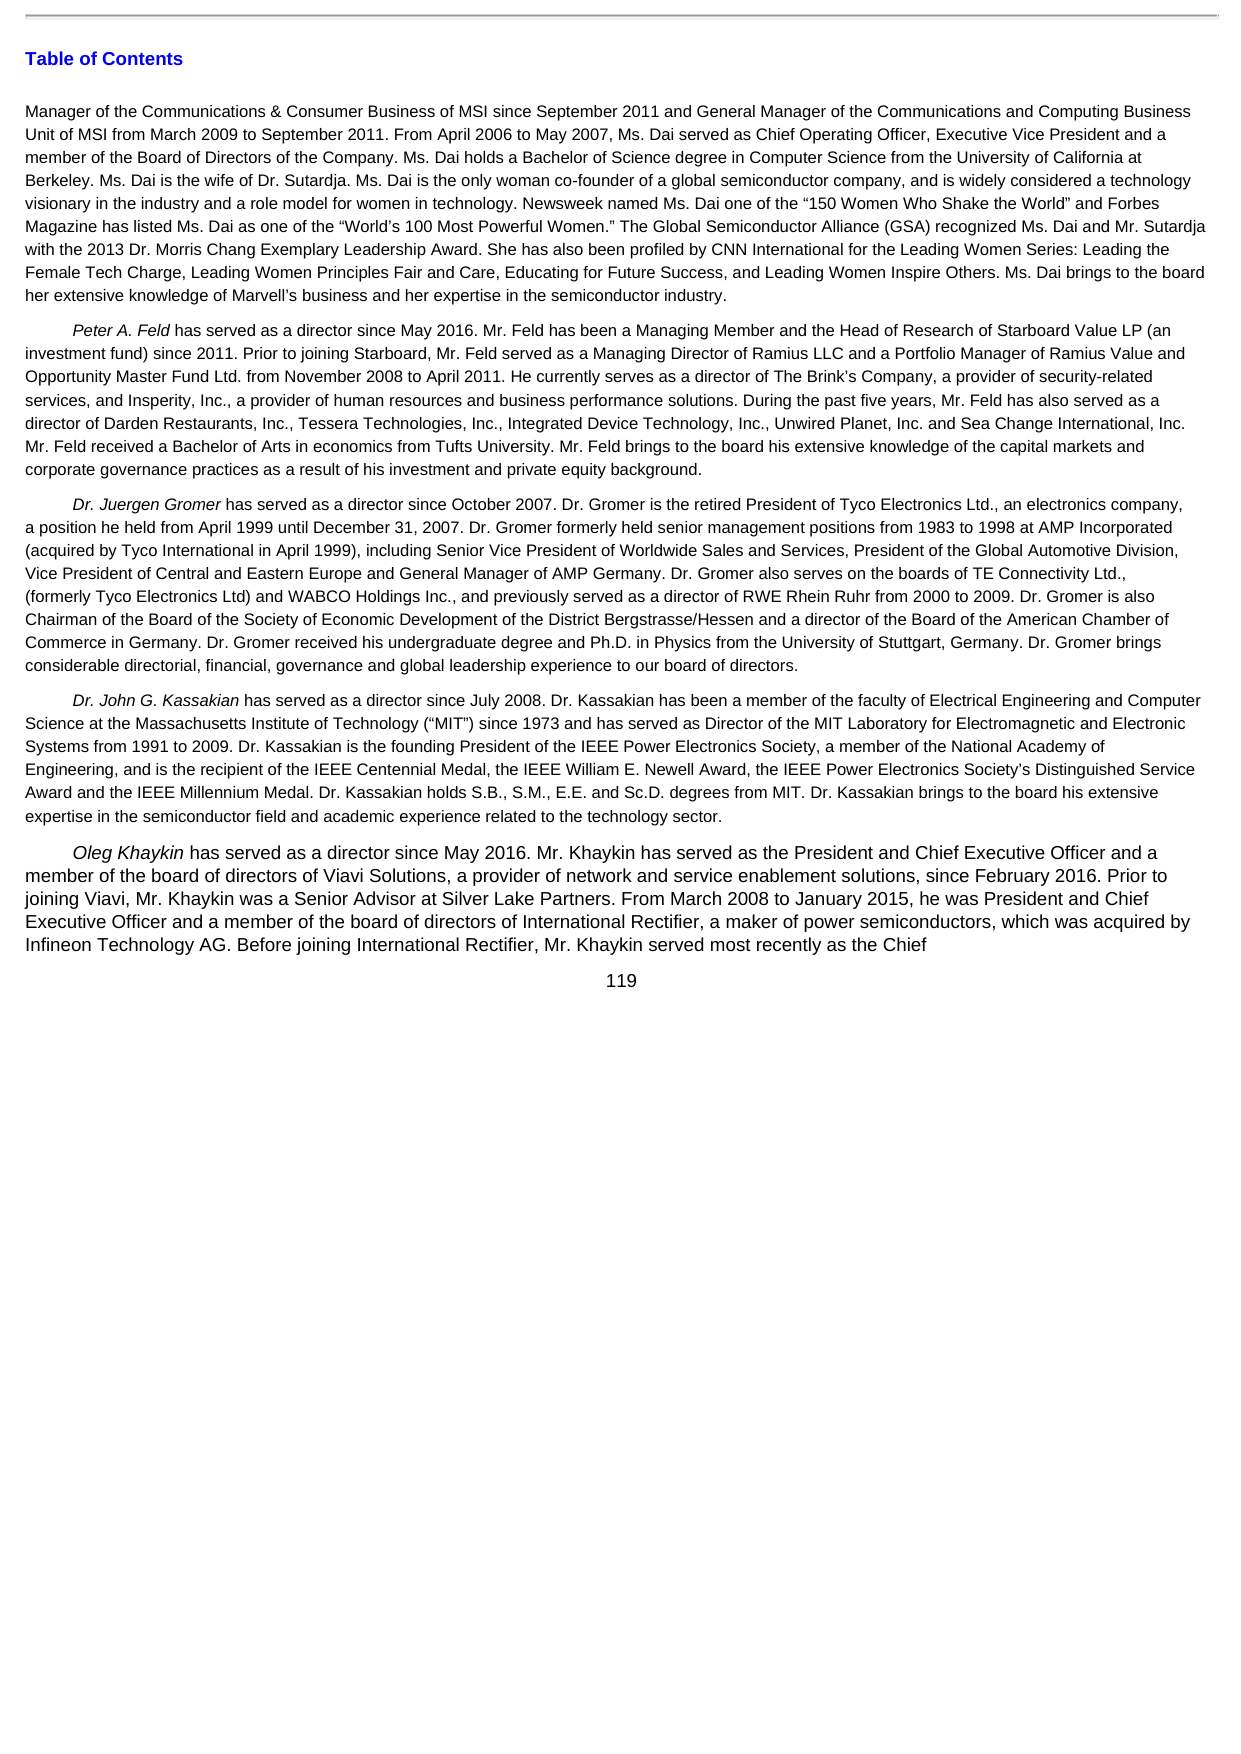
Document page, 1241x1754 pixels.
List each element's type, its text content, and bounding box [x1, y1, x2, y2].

text Oleg Khaykin has served as a director since May 2016. Mr. Khaykin has served as the President and Chief Executive Officer and a member of the board of directors of Viavi Solutions, a provider of network and service enablement solutions, since February 2016. Prior to joining Viavi, Mr. Khaykin was a Senior Advisor at Silver Lake Partners. From March 2008 to January 2015, he was President and Chief Executive Officer and a member of the board of directors of International Rectifier, a maker of power semiconductors, which was acquired by Infineon Technology AG. Before joining International Rectifier, Mr. Khaykin served most recently as the Chief [25, 842, 1207, 955]
text Manager of the Communications & Consumer Business of MSI since September 2011 and General Manager of the Communications and Computing Business Unit of MSI from March 2009 to September 2011. From April 2006 to May 2007, Ms. Dai served as Chief Operating Officer, Executive Vice President and a member of the Board of Directors of the Company. Ms. Dai holds a Bachelor of Science degree in Computer Science from the University of California at Berkeley. Ms. Dai is the wife of Dr. Sutardja. Ms. Dai is the only woman co-founder of a global semiconductor company, and is widely considered a technology visionary in the industry and a role model for women in technology. Newsweek named Ms. Dai one of the “150 Women Who Shake the World” and Forbes Magazine has listed Ms. Dai as one of the “World’s 100 Most Powerful Women.” The Global Semiconductor Alliance (GSA) recognized Ms. Dai and Mr. Sutardja with the 2013 Dr. Morris Chang Exemplary Leadership Award. She has also been profiled by CNN International for the Leading Women Series: Leading the Female Tech Charge, Leading Women Principles Fair and Care, Educating for Future Success, and Leading Women Inspire Others. Ms. Dai brings to the board her extensive knowledge of Marvell’s business and her expertise in the semiconductor industry. [25, 102, 1213, 305]
text Dr. John G. Kassakian has served as a director since July 2008. Dr. Kassakian has been a member of the faculty of Electrical Engineering and Computer Science at the Massachusetts Institute of Technology (“MIT”) since 1973 and has served as Director of the MIT Laboratory for Electromagnetic and Electronic Systems from 1991 to 2009. Dr. Kassakian is the founding President of the IEEE Power Electronics Society, a member of the National Academy of Engineering, and is the recipient of the IEEE Centennial Medal, the IEEE William E. Newell Award, the IEEE Power Electronics Society’s Distinguished Service Award and the IEEE Millennium Medal. Dr. Kassakian holds S.B., S.M., E.E. and Sc.D. degrees from MIT. Dr. Kassakian brings to the board his extensive expertise in the semiconductor field and academic experience related to the technology sector. [25, 691, 1203, 826]
text Table of Contents [25, 48, 1213, 69]
text 119 [25, 969, 1217, 991]
text Peter A. Feld has served as a director since May 2016. Mr. Feld has been a Managing Member and the Head of Research of Starboard Value LP (an investment fund) since 2011. Prior to joining Starboard, Mr. Feld served as a Managing Director of Ramius LLC and a Portfolio Manager of Ramius Value and Opportunity Master Fund Ltd. from November 2008 to April 2011. He currently serves as a director of The Brink’s Company, a provider of security-related services, and Insperity, Inc., a provider of human resources and business performance solutions. During the past five years, Mr. Feld has also served as a director of Darden Restaurants, Inc., Tessera Technologies, Inc., Integrated Device Technology, Inc., Unwired Planet, Inc. and Sea Change International, Inc. Mr. Feld received a Bachelor of Arts in economics from Tufts University. Mr. Feld brings to the board his extensive knowledge of the capital markets and corporate governance practices as a result of his investment and private equity background. [25, 321, 1203, 479]
picture [23, 14, 1220, 21]
text Dr. Juergen Gromer has served as a director since October 2007. Dr. Gromer is the retired President of Tyco Electronics Ltd., an electronics company, a position he held from April 1999 until December 31, 2007. Dr. Gromer formerly held senior management positions from 1983 to 1998 at AMP Incorporated (acquired by Tyco International in April 1999), including Senior Vice President of Worldwide Sales and Services, President of the Global Automotive Division, Vice President of Central and Eastern Europe and General Manager of AMP Germany. Dr. Gromer also serves on the boards of TE Connectivity Ltd., (formerly Tyco Electronics Ltd) and WABCO Holdings Inc., and previously served as a director of RWE Rhein Ruhr from 2000 to 2009. Dr. Gromer is also Chairman of the Board of the Society of Economic Development of the District Bergstrasse/Hessen and a director of the Board of the American Chamber of Commerce in Germany. Dr. Gromer received his undergraduate degree and Ph.D. in Physics from the University of Stuttgart, Germany. Dr. Gromer brings considerable directorial, financial, governance and global leadership experience to our board of directors. [25, 495, 1197, 675]
